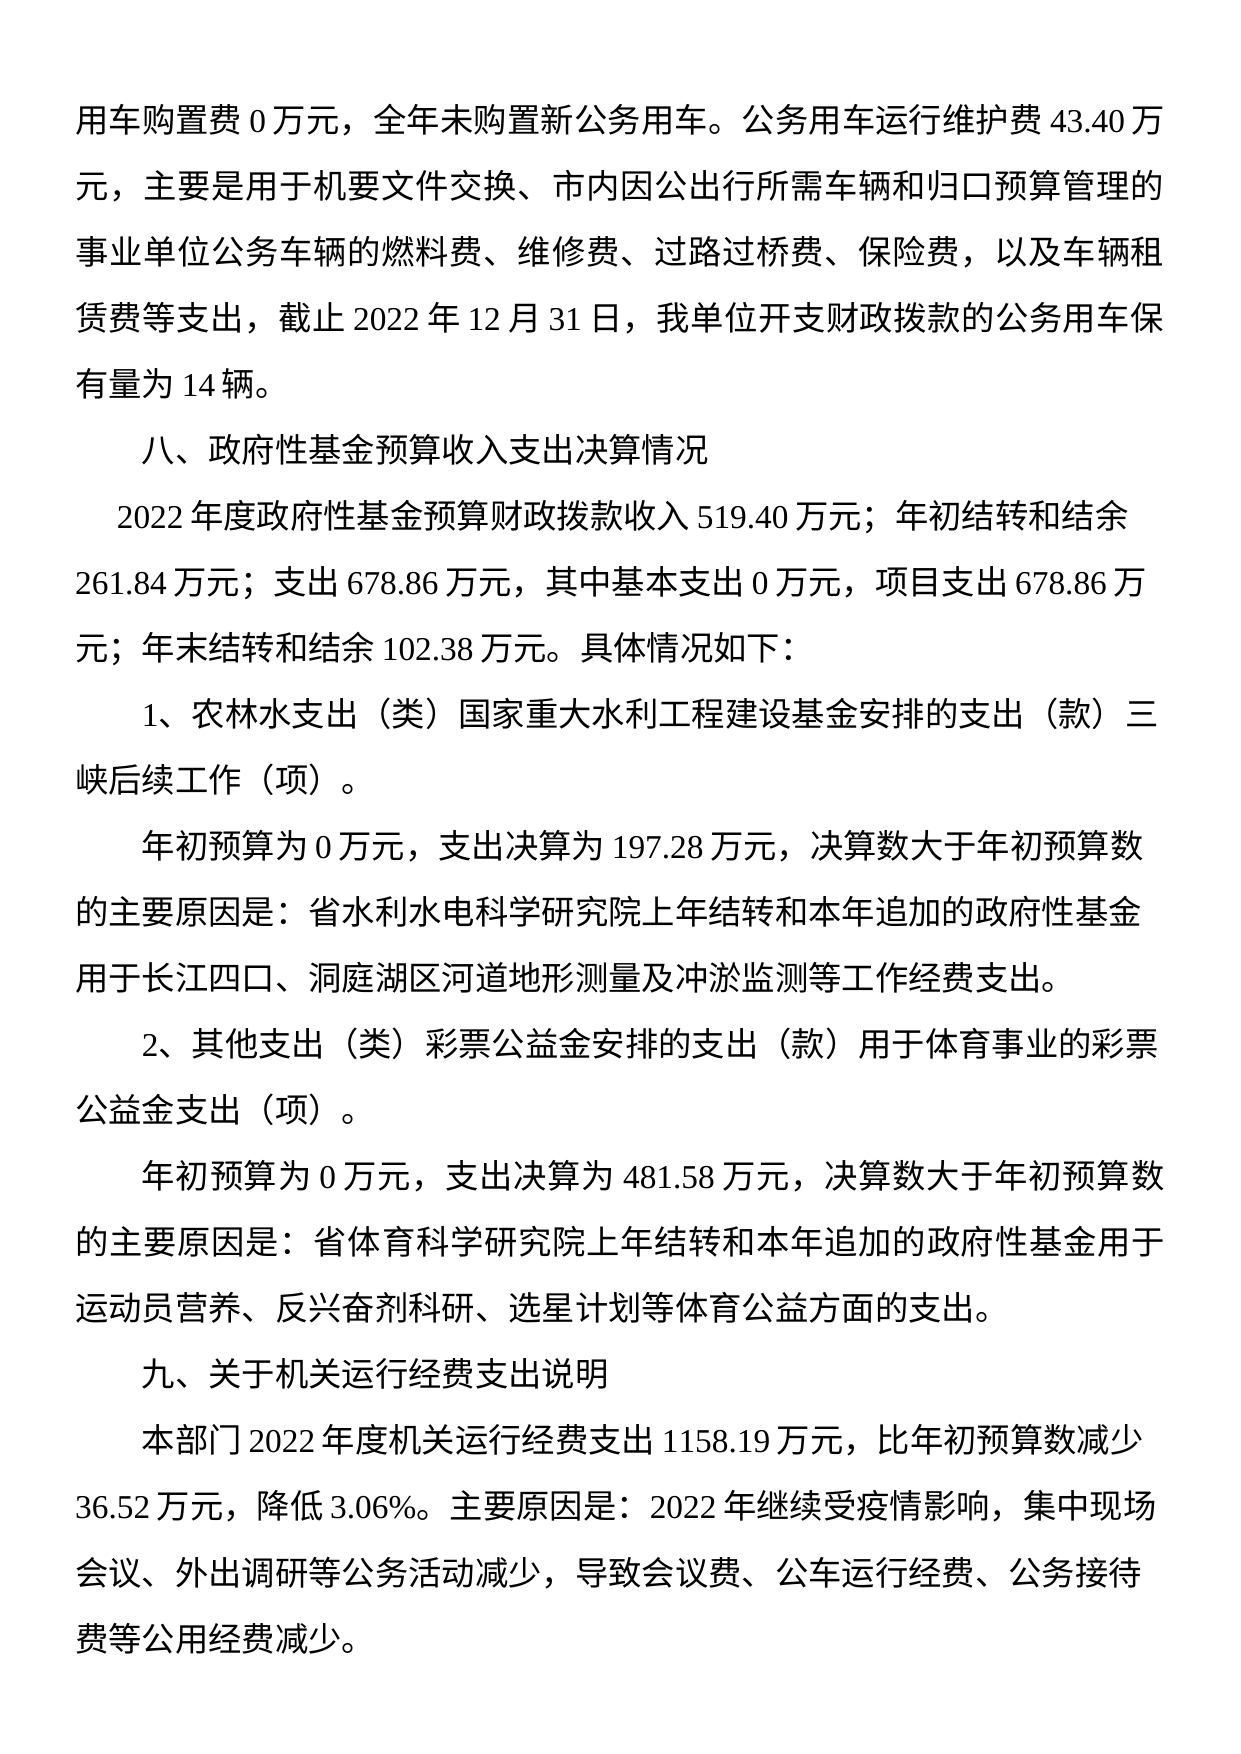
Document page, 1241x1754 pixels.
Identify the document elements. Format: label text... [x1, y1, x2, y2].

text 本部门2022年度机关运行经费支出1158.19万元，比年初预算数减少36.52万元，降低3.06%。主要原因是：2022年继续受疫情影响，集中现场会议、外出调研等公务活动减少，导致会议费、公车运行经费、公务接待费等公用经费减少。 [75, 1405, 1165, 1669]
text 年初预算为0万元，支出决算为197.28万元，决算数大于年初预算数的主要原因是：省水利水电科学研究院上年结转和本年追加的政府性基金用于长江四口、洞庭湖区河道地形测量及冲淤监测等工作经费支出。 [75, 811, 1165, 1009]
text 2022年度政府性基金预算财政拨款收入519.40万元；年初结转和结余261.84万元；支出678.86万元，其中基本支出0万元，项目支出678.86万元；年末结转和结余102.38万元。具体情况如下： [75, 481, 1165, 679]
text 1、农林水支出（类）国家重大水利工程建设基金安排的支出（款）三峡后续工作（项）。 [75, 679, 1165, 811]
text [75, 84, 1165, 415]
text 八、政府性基金预算收入支出决算情况 [75, 415, 1165, 481]
text 2、其他支出（类）彩票公益金安排的支出（款）用于体育事业的彩票公益金支出（项）。 [75, 1009, 1165, 1141]
text 年初预算为0万元，支出决算为481.58万元，决算数大于年初预算数的主要原因是：省体育科学研究院上年结转和本年追加的政府性基金用于运动员营养、反兴奋剂科研、选星计划等体育公益方面的支出。 [75, 1141, 1165, 1339]
text 九、关于机关运行经费支出说明 [75, 1339, 1165, 1405]
